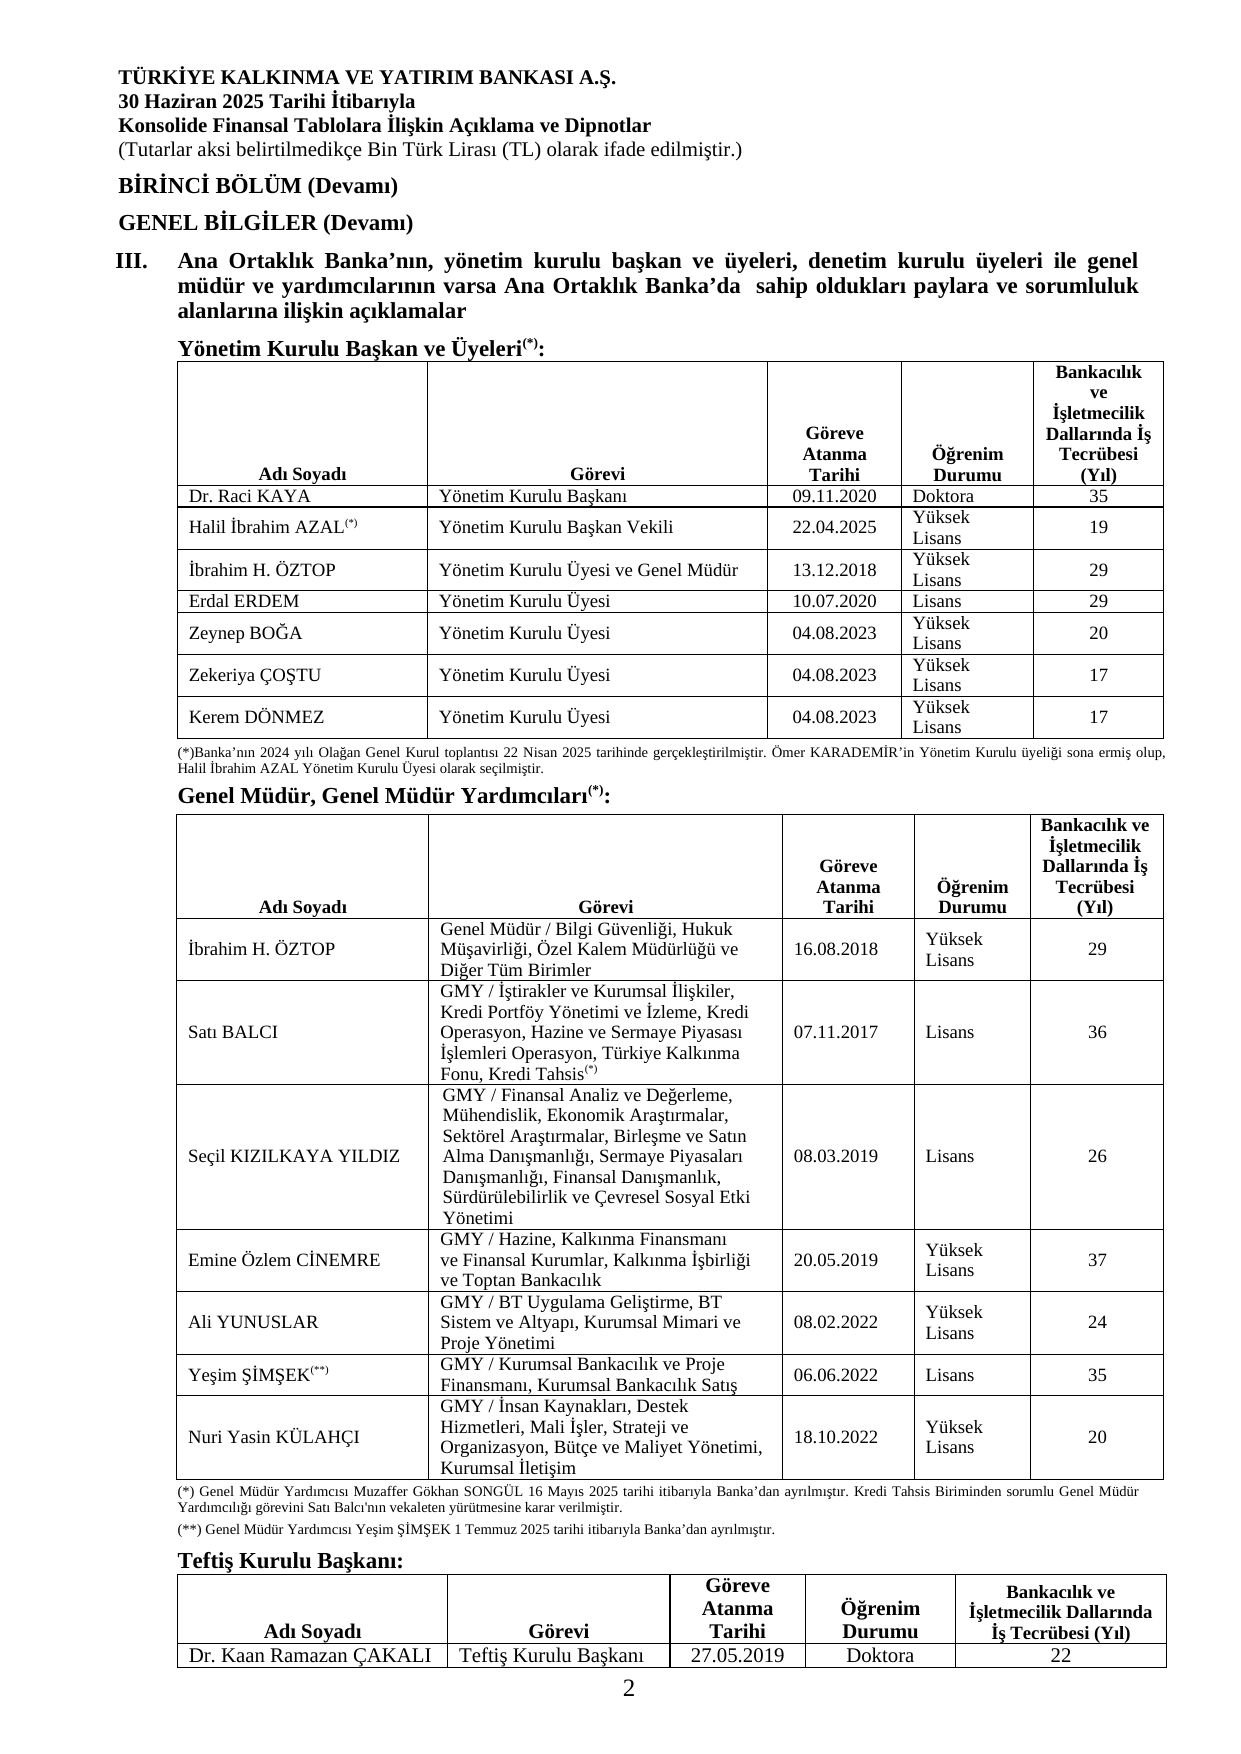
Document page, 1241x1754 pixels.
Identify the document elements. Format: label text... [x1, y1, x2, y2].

table_cell Yüksek Lisans [902, 508, 1033, 548]
table_cell Ali YUNUSLAR [177, 1292, 428, 1353]
table_cell Lisans [902, 591, 1033, 612]
table_cell Yeşim ŞİMŞEK(**) [177, 1355, 428, 1395]
table_cell 04.08.2023 [768, 613, 901, 654]
table_cell Yüksek Lisans [915, 919, 1030, 980]
table_cell GMY / Hazine, Kalkınma Finansmanı ve Finansal Kurumlar, Kalkınma İşbirliği ve Toptan Bankacılık [429, 1230, 782, 1291]
text (*) Genel Müdür Yardımcısı Muzaffer Gökhan SONGÜL 16 Mayıs 2025 tarihi itibarıyla Banka’dan ayrılmıştır. Kredi Tahsis Biriminden sorumlu Genel Müdür Yardımcılığı görevini Satı Balcı'nın vekaleten yürütmesine karar verilmiştir. [177, 1484, 1140, 1516]
table_cell 17 [1034, 655, 1163, 696]
table_cell Yüksek Lisans [915, 1396, 1030, 1478]
table_cell Yönetim Kurulu Başkan Vekili [428, 508, 767, 548]
table_cell Zekeriya ÇOŞTU [178, 655, 427, 696]
table_cell Teftiş Kurulu Başkanı [448, 1644, 669, 1667]
table_cell 06.06.2022 [783, 1355, 914, 1395]
table_cell 19 [1034, 508, 1163, 548]
table_header Öğrenim Durumu [806, 1575, 955, 1643]
table_cell Zeynep BOĞA [178, 613, 427, 654]
table_cell Yüksek Lisans [902, 655, 1033, 696]
table_cell Lisans [915, 1355, 1030, 1395]
table_cell Kerem DÖNMEZ [178, 697, 427, 738]
table_header Bankacılık ve İşletmecilik Dallarında İş Tecrübesi (Yıl) [1034, 362, 1163, 485]
table_cell Genel Müdür / Bilgi Güvenliği, Hukuk Müşavirliği, Özel Kalem Müdürlüğü ve Diğer Tüm Birimler [429, 919, 782, 980]
table_cell Yönetim Kurulu Üyesi [428, 697, 767, 738]
table_cell 29 [1034, 550, 1163, 590]
table_cell 35 [1034, 486, 1163, 506]
table_cell 08.02.2022 [783, 1292, 914, 1353]
table_cell 10.07.2020 [768, 591, 901, 612]
text BİRİNCİ BÖLÜM (Devamı) [118, 173, 1140, 198]
table_cell Yönetim Kurulu Üyesi [428, 613, 767, 654]
table_cell 24 [1031, 1292, 1163, 1353]
table_cell Halil İbrahim AZAL(*) [178, 508, 427, 548]
table_cell 09.11.2020 [768, 486, 901, 506]
table_header Bankacılık ve İşletmecilik Dallarında İş Tecrübesi (Yıl) [1031, 815, 1163, 918]
table_cell Yönetim Kurulu Üyesi [428, 655, 767, 696]
table_cell Yüksek Lisans [915, 1230, 1030, 1291]
list Ana Ortaklık Banka’nın, yönetim kurulu başkan ve üyeleri, denetim kurulu üyeleri ile genel müdür ve yardımcılarının varsa Ana Ortaklık Banka’da sahip oldukları paylara ve sorumluluk alanlarına ilişkin açıklamalar [148, 248, 1140, 323]
table_cell 26 [1031, 1085, 1163, 1228]
table_cell Doktora [902, 486, 1033, 506]
table_cell Yönetim Kurulu Üyesi [428, 591, 767, 612]
table_cell İbrahim H. ÖZTOP [178, 550, 427, 590]
table_cell Lisans [915, 1085, 1030, 1228]
text GENEL BİLGİLER (Devamı) [118, 211, 1140, 236]
text Genel Müdür, Genel Müdür Yardımcıları(*): [177, 783, 1140, 808]
table_cell 04.08.2023 [768, 697, 901, 738]
table_cell Dr. Kaan Ramazan ÇAKALI [178, 1644, 447, 1667]
table_cell GMY / İştirakler ve Kurumsal İlişkiler, Kredi Portföy Yönetimi ve İzleme, Kredi Operasyon, Hazine ve Sermaye Piyasası İşlemleri Operasyon, Türkiye Kalkınma Fonu, Kredi Tahsis(*) [429, 981, 782, 1084]
table_cell GMY / BT Uygulama Geliştirme, BT Sistem ve Altyapı, Kurumsal Mimari ve Proje Yönetimi [429, 1292, 782, 1353]
table_header Adı Soyadı [177, 815, 428, 918]
table_cell 17 [1034, 697, 1163, 738]
table_cell Yüksek Lisans [915, 1292, 1030, 1353]
table_cell 37 [1031, 1230, 1163, 1291]
table_cell Yüksek Lisans [902, 550, 1033, 590]
table_cell 18.10.2022 [783, 1396, 914, 1478]
table_cell Erdal ERDEM [178, 591, 427, 612]
table_cell 29 [1034, 591, 1163, 612]
table_header Bankacılık ve İşletmecilik Dallarında İş Tecrübesi (Yıl) [956, 1575, 1166, 1643]
table_cell 29 [1031, 919, 1163, 980]
table_cell GMY / Kurumsal Bankacılık ve Proje Finansmanı, Kurumsal Bankacılık Satış [429, 1355, 782, 1395]
table_cell 07.11.2017 [783, 981, 914, 1084]
table_cell 36 [1031, 981, 1163, 1084]
table_header Göreve Atanma Tarihi [768, 362, 901, 485]
table_cell Seçil KIZILKAYA YILDIZ [177, 1085, 428, 1228]
table_cell Nuri Yasin KÜLAHÇI [177, 1396, 428, 1478]
table_cell 20 [1034, 613, 1163, 654]
text Teftiş Kurulu Başkanı: [177, 1548, 1140, 1573]
table_header Görevi [448, 1575, 669, 1643]
table_cell 27.05.2019 [671, 1644, 805, 1667]
table_cell Emine Özlem CİNEMRE [177, 1230, 428, 1291]
table_cell Yönetim Kurulu Başkanı [428, 486, 767, 506]
table_cell Dr. Raci KAYA [178, 486, 427, 506]
table_cell Yüksek Lisans [902, 697, 1033, 738]
table_header Görevi [429, 815, 782, 918]
table_cell 08.03.2019 [783, 1085, 914, 1228]
table_cell Yüksek Lisans [902, 613, 1033, 654]
text Yönetim Kurulu Başkan ve Üyeleri(*): [118, 336, 1140, 361]
table_cell Lisans [915, 981, 1030, 1084]
table_header Adı Soyadı [178, 1575, 447, 1643]
table_header Göreve Atanma Tarihi [783, 815, 914, 918]
table_cell Doktora [806, 1644, 955, 1667]
table_cell İbrahim H. ÖZTOP [177, 919, 428, 980]
table_cell 22.04.2025 [768, 508, 901, 548]
table_cell 20.05.2019 [783, 1230, 914, 1291]
table_cell 35 [1031, 1355, 1163, 1395]
table_cell GMY / İnsan Kaynakları, Destek Hizmetleri, Mali İşler, Strateji ve Organizasyon, Bütçe ve Maliyet Yönetimi, Kurumsal İletişim [429, 1396, 782, 1478]
table_cell 22 [956, 1644, 1166, 1667]
text (*)Banka’nın 2024 yılı Olağan Genel Kurul toplantısı 22 Nisan 2025 tarihinde gerçekleştirilmiştir. Ömer KARADEMİR’in Yönetim Kurulu üyeliği sona ermiş olup, Halil İbrahim AZAL Yönetim Kurulu Üyesi olarak seçilmiştir. [177, 745, 1166, 777]
text (**) Genel Müdür Yardımcısı Yeşim ŞİMŞEK 1 Temmuz 2025 tarihi itibarıyla Banka’dan ayrılmıştır. [177, 1522, 1140, 1538]
table_cell 20 [1031, 1396, 1163, 1478]
table_cell Yönetim Kurulu Üyesi ve Genel Müdür [428, 550, 767, 590]
table_cell 04.08.2023 [768, 655, 901, 696]
table_header Görevi [428, 362, 767, 485]
table_cell Satı BALCI [177, 981, 428, 1084]
table_header Adı Soyadı [178, 362, 427, 485]
table_header Öğrenim Durumu [902, 362, 1033, 485]
table_cell GMY / Finansal Analiz ve Değerleme, Mühendislik, Ekonomik Araştırmalar, Sektörel Araştırmalar, Birleşme ve Satın Alma Danışmanlığı, Sermaye Piyasaları Danışmanlığı, Finansal Danışmanlık, Sürdürülebilirlik ve Çevresel Sosyal Etki Yönetimi [429, 1085, 782, 1228]
table_header Göreve Atanma Tarihi [671, 1575, 805, 1643]
table_cell 13.12.2018 [768, 550, 901, 590]
table_cell 16.08.2018 [783, 919, 914, 980]
table_header Öğrenim Durumu [915, 815, 1030, 918]
